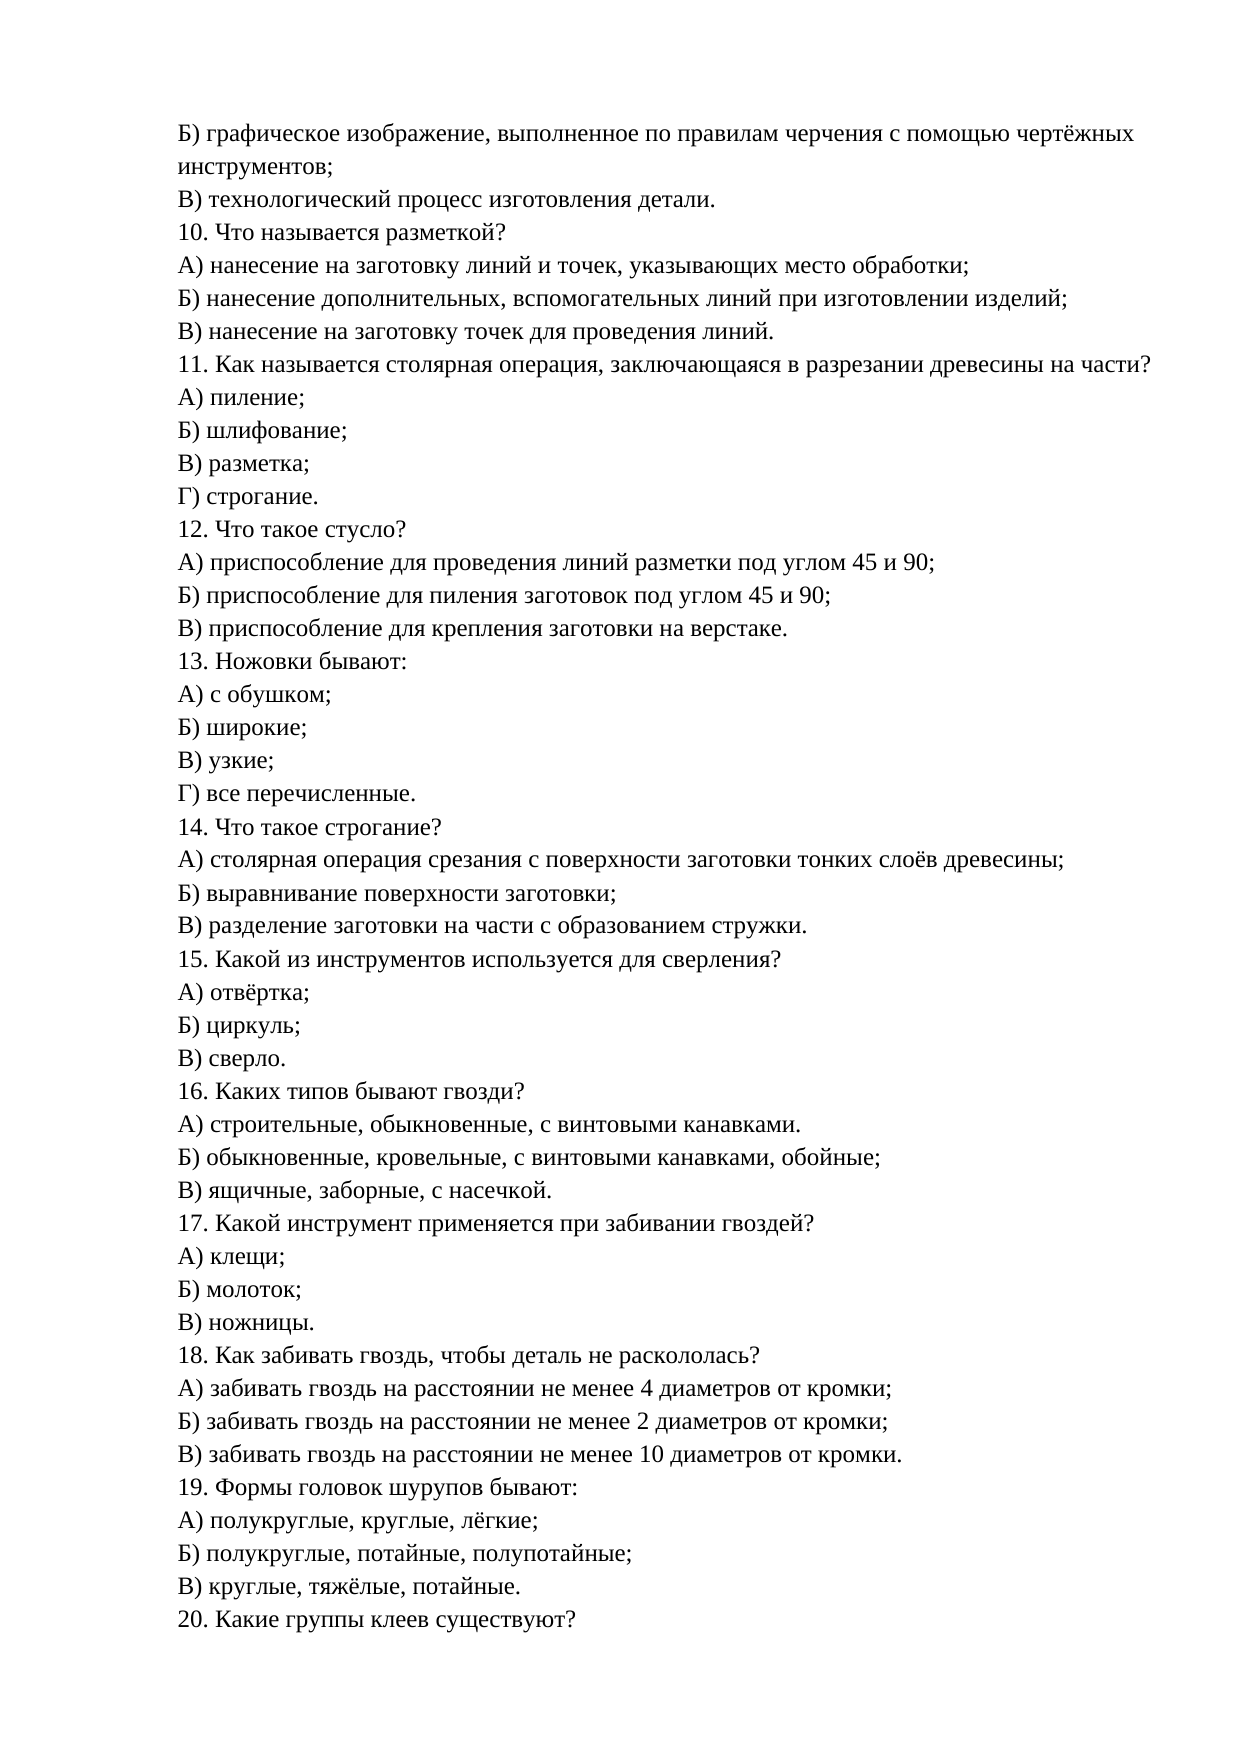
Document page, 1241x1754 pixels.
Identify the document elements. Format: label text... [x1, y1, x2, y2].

text Г) строгание. [177, 481, 1152, 510]
text В) ножницы. [177, 1307, 1152, 1336]
text Б) циркуль; [177, 1010, 1152, 1038]
text Б) нанесение дополнительных, вспомогательных линий при изготовлении изделий; [177, 283, 1152, 312]
text А) пиление; [177, 382, 1152, 411]
text Б) забивать гвоздь на расстоянии не менее 2 диаметров от кромки; [177, 1406, 1152, 1435]
text Б) приспособление для пиления заготовок под углом 45 и 90; [177, 580, 1152, 609]
text А) полукруглые, круглые, лёгкие; [177, 1505, 1152, 1534]
text А) клещи; [177, 1241, 1152, 1269]
text 13. Ножовки бывают: [177, 646, 1152, 675]
text В) нанесение на заготовку точек для проведения линий. [177, 316, 1152, 345]
text 18. Как забивать гвоздь, чтобы деталь не раскололась? [177, 1340, 1152, 1369]
text Б) выравнивание поверхности заготовки; [177, 878, 1152, 906]
text Б) полукруглые, потайные, полупотайные; [177, 1538, 1152, 1567]
text 16. Каких типов бывают гвозди? [177, 1076, 1152, 1104]
text А) столярная операция срезания с поверхности заготовки тонких слоёв древесины; [177, 844, 1152, 873]
text В) приспособление для крепления заготовки на верстаке. [177, 613, 1152, 642]
text 10. Что называется разметкой? [177, 217, 1152, 246]
text В) сверло. [177, 1043, 1152, 1071]
text А) с обушком; [177, 679, 1152, 708]
text В) забивать гвоздь на расстоянии не менее 10 диаметров от кромки. [177, 1439, 1152, 1468]
text Б) шлифование; [177, 415, 1152, 444]
text В) разметка; [177, 448, 1152, 477]
text А) строительные, обыкновенные, с винтовыми канавками. [177, 1109, 1152, 1137]
text 19. Формы головок шурупов бывают: [177, 1472, 1152, 1501]
text А) приспособление для проведения линий разметки под углом 45 и 90; [177, 547, 1152, 576]
text В) узкие; [177, 746, 1152, 774]
text Б) молоток; [177, 1274, 1152, 1303]
text А) отвёртка; [177, 977, 1152, 1005]
text В) ящичные, заборные, с насечкой. [177, 1175, 1152, 1203]
text 12. Что такое стусло? [177, 514, 1152, 543]
text Б) графическое изображение, выполненное по правилам черчения с помощью чертёжных инструментов; [177, 118, 1152, 180]
text А) нанесение на заготовку линий и точек, указывающих место обработки; [177, 250, 1152, 279]
text Г) все перечисленные. [177, 778, 1152, 807]
text 17. Какой инструмент применяется при забивании гвоздей? [177, 1208, 1152, 1237]
text В) круглые, тяжёлые, потайные. [177, 1571, 1152, 1600]
text 14. Что такое строгание? [177, 812, 1152, 840]
text 15. Какой из инструментов используется для сверления? [177, 944, 1152, 972]
text Б) широкие; [177, 712, 1152, 741]
text 11. Как называется столярная операция, заключающаяся в разрезании древесины на части? [177, 349, 1152, 378]
text А) забивать гвоздь на расстоянии не менее 4 диаметров от кромки; [177, 1373, 1152, 1402]
text 20. Какие группы клеев существуют? [177, 1604, 1152, 1633]
text В) технологический процесс изготовления детали. [177, 184, 1152, 213]
text Б) обыкновенные, кровельные, с винтовыми канавками, обойные; [177, 1142, 1152, 1171]
text В) разделение заготовки на части с образованием стружки. [177, 911, 1152, 939]
